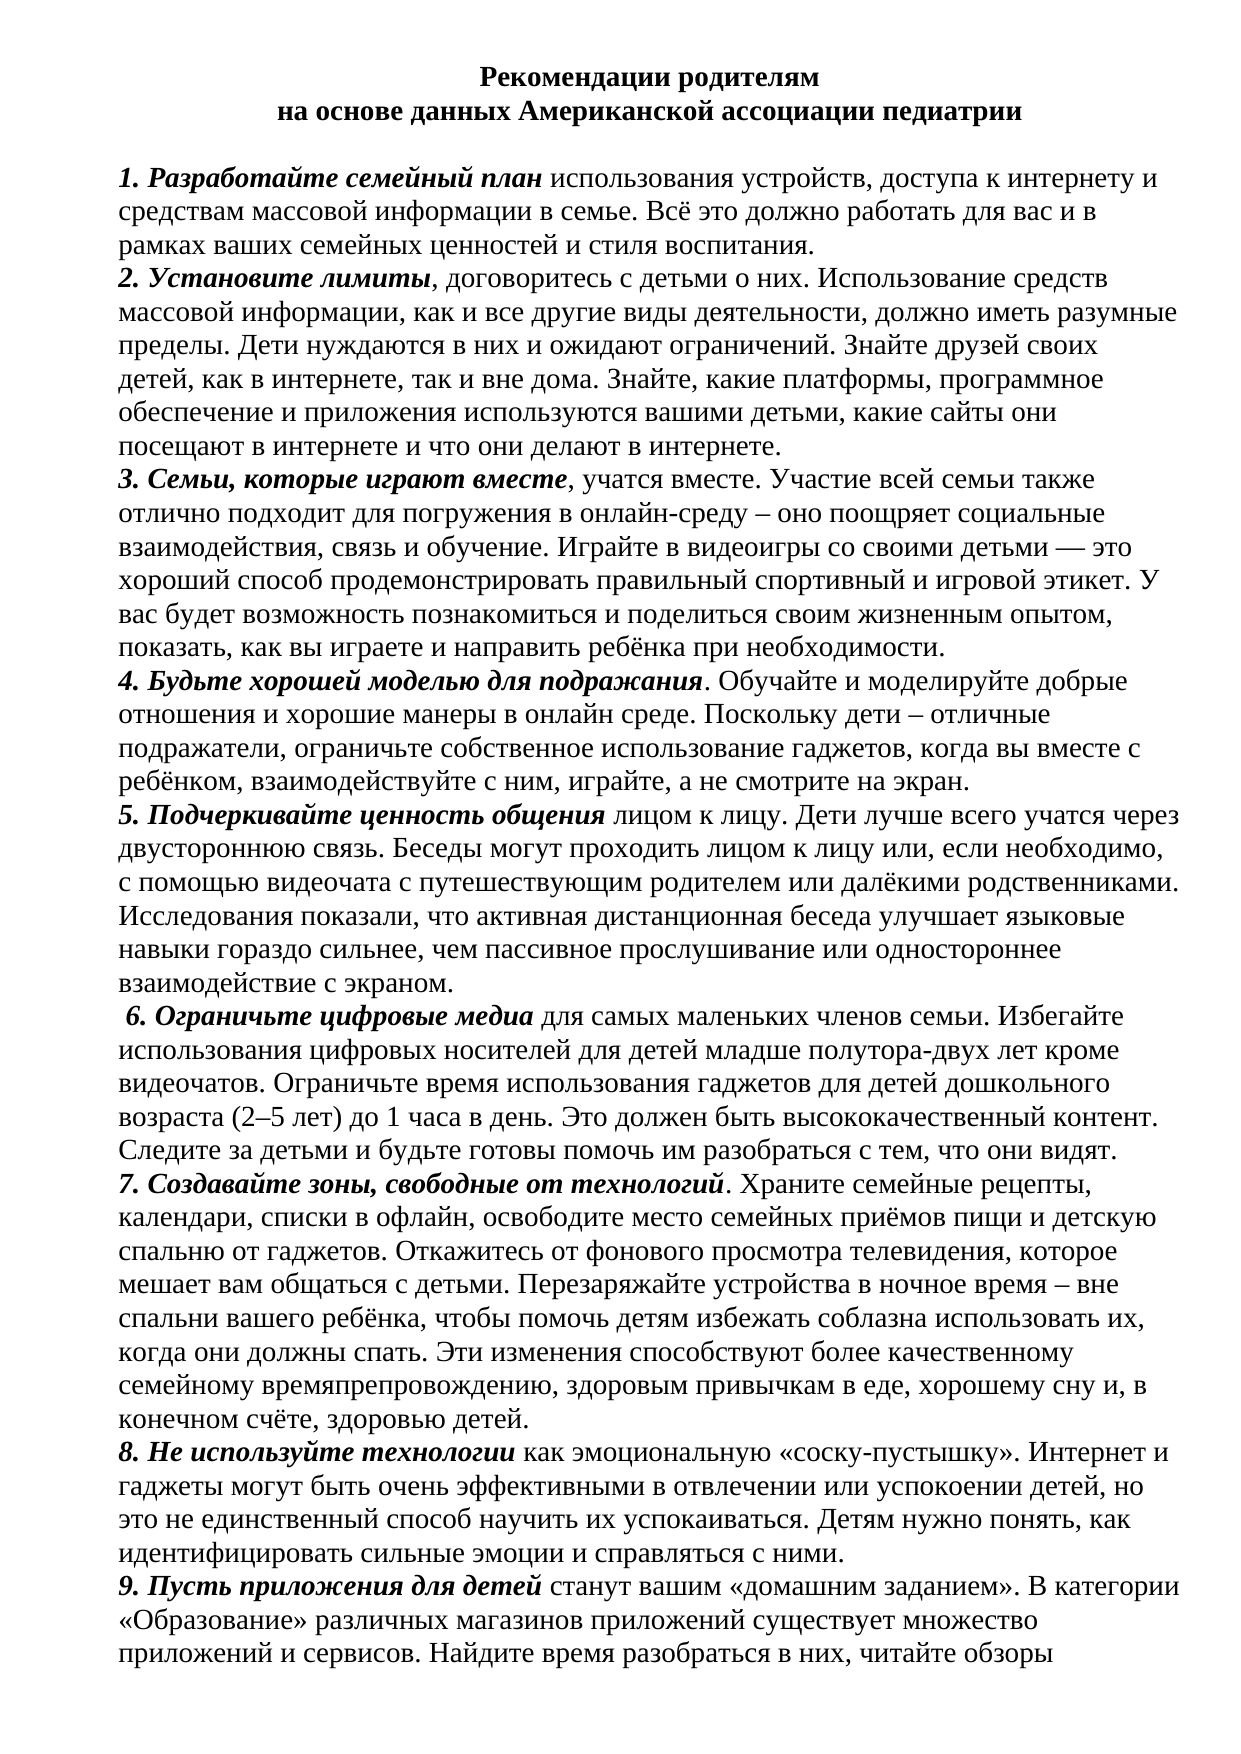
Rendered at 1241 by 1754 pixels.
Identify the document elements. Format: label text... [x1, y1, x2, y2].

text 7. Создавайте зоны, свободные от технологий. Храните семейные рецепты, календари, списки в офлайн, освободите место семейных приёмов пищи и детскую спальню от гаджетов. Откажитесь от фонового просмотра телевидения, которое мешает вам общаться с детьми. Перезаряжайте устройства в ночное время – вне спальни вашего ребёнка, чтобы помочь детям избежать соблазна использовать их, когда они должны спать. Эти изменения способствуют более качественному семейному времяпрепровождению, здоровым привычкам в еде, хорошему сну и, в конечном счёте, здоровью детей. [118, 1166, 1181, 1434]
text 2. Установите лимиты, договоритесь с детьми о них. Использование средств массовой информации, как и все другие виды деятельности, должно иметь разумные пределы. Дети нуждаются в них и ожидают ограничений. Знайте друзей своих детей, как в интернете, так и вне дома. Знайте, какие платформы, программное обеспечение и приложения используются вашими детьми, какие сайты они посещают в интернете и что они делают в интернете. [118, 260, 1181, 462]
text на основе данных Американской ассоциации педиатрии [118, 93, 1181, 126]
text 6. Ограничьте цифровые медиа для самых маленьких членов семьи. Избегайте использования цифровых носителей для детей младше полутора-двух лет кроме видеочатов. Ограничьте время использования гаджетов для детей дошкольного возраста (2–5 лет) до 1 часа в день. Это должен быть высококачественный контент. Следите за детьми и будьте готовы помочь им разобраться с тем, что они видят. [118, 998, 1181, 1166]
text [118, 1568, 1181, 1669]
text 4. Будьте хорошей моделью для подражания. Обучайте и моделируйте добрые отношения и хорошие манеры в онлайн среде. Поскольку дети – отличные подражатели, ограничьте собственное использование гаджетов, когда вы вместе с ребёнком, взаимодействуйте с ним, играйте, а не смотрите на экран. [118, 663, 1181, 797]
text 1. Разработайте семейный план использования устройств, доступа к интернету и средствам массовой информации в семье. Всё это должно работать для вас и в рамках ваших семейных ценностей и стиля воспитания. [118, 160, 1181, 260]
text 5. Подчеркивайте ценность общения лицом к лицу. Дети лучше всего учатся через двустороннюю связь. Беседы могут проходить лицом к лицу или, если необходимо, с помощью видеочата с путешествующим родителем или далёкими родственниками. Исследования показали, что активная дистанционная беседа улучшает языковые навыки гораздо сильнее, чем пассивное прослушивание или одностороннее взаимодействие с экраном. [118, 797, 1181, 998]
text 8. Не используйте технологии как эмоциональную «соску-пустышку». Интернет и гаджеты могут быть очень эффективными в отвлечении или успокоении детей, но это не единственный способ научить их успокаиваться. Детям нужно понять, как идентифицировать сильные эмоции и справляться с ними. [118, 1434, 1181, 1568]
text 3. Семьи, которые играют вместе, учатся вместе. Участие всей семьи также отлично подходит для погружения в онлайн-среду – оно поощряет социальные взаимодействия, связь и обучение. Играйте в видеоигры со своими детьми — это хороший способ продемонстрировать правильный спортивный и игровой этикет. У вас будет возможность познакомиться и поделиться своим жизненным опытом, показать, как вы играете и направить ребёнка при необходимости. [118, 462, 1181, 663]
text Рекомендации родителям [118, 59, 1181, 93]
